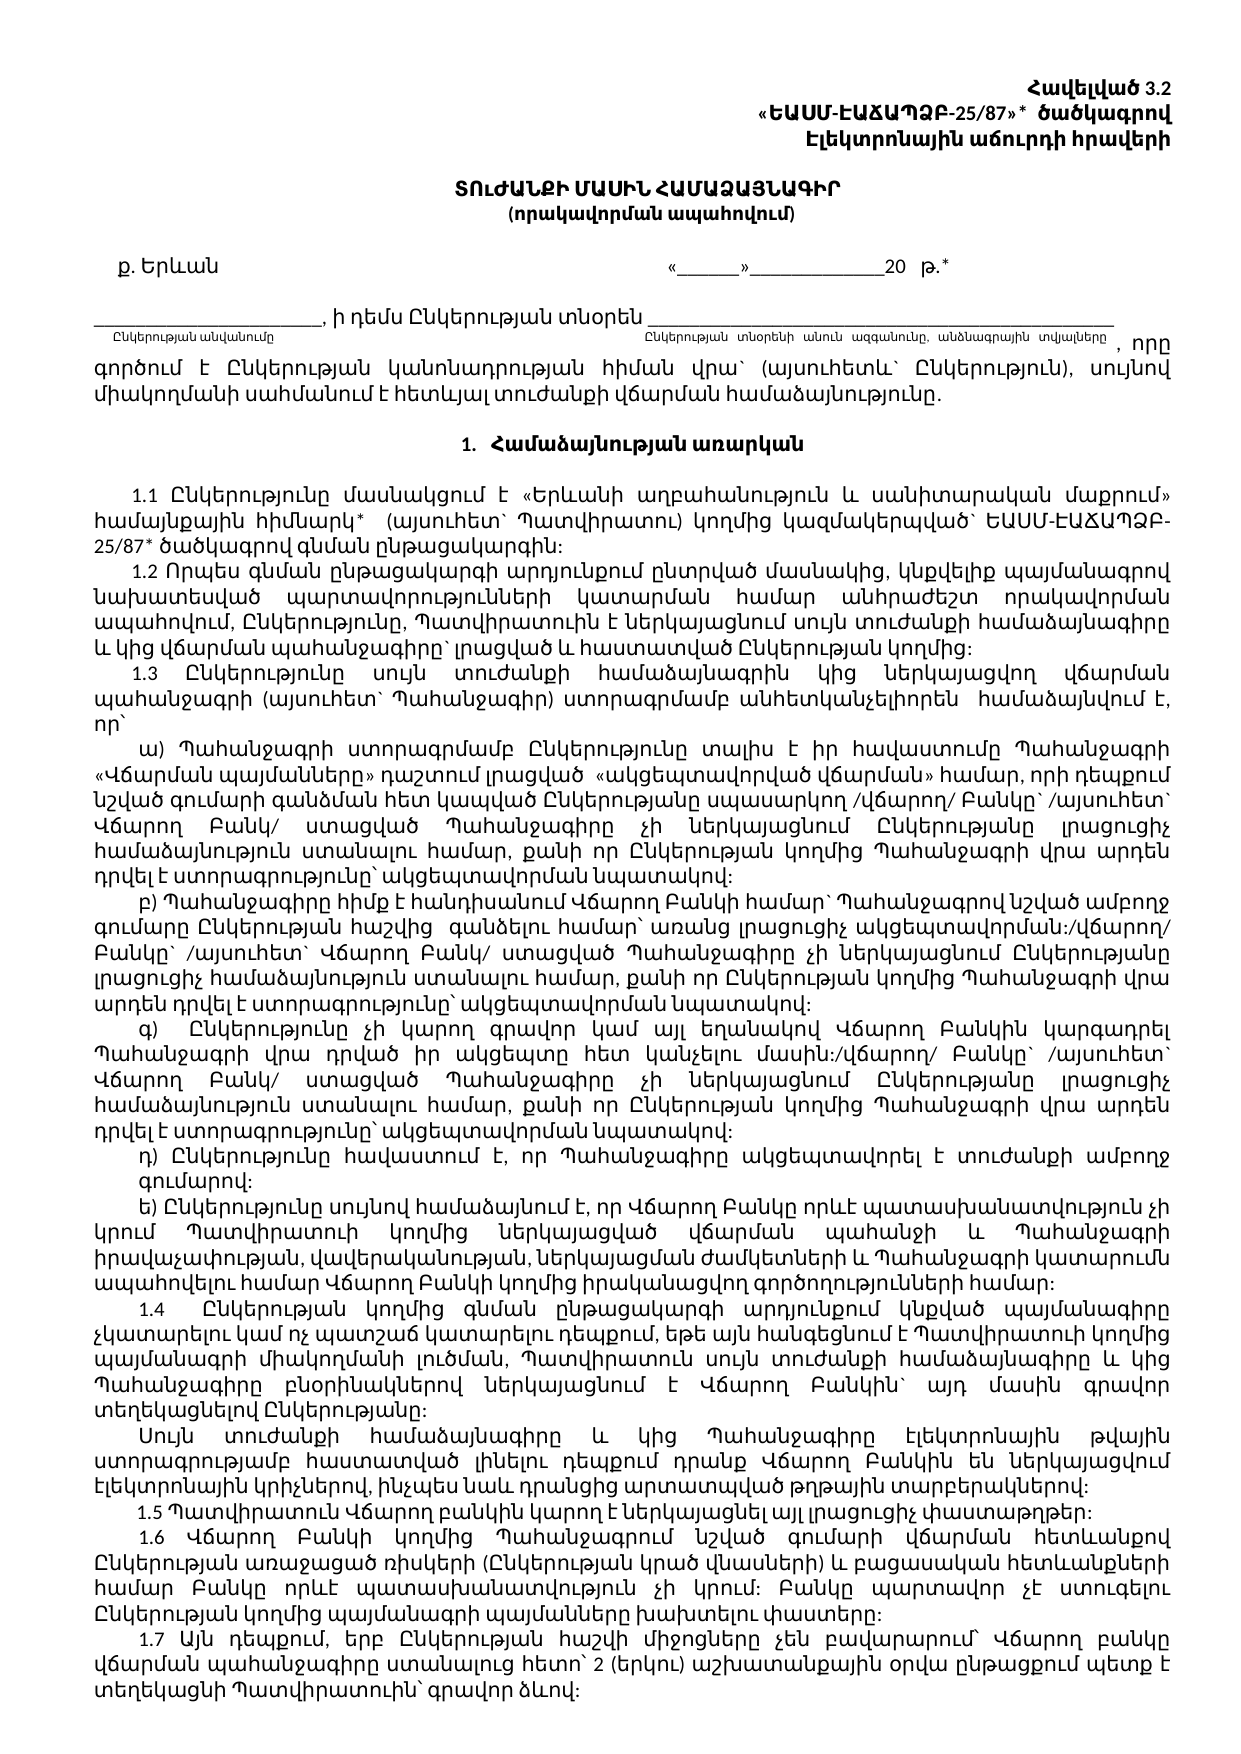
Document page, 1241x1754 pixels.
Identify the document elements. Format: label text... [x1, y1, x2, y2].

text 1.5 Պատվիրատուն Վճարող բանկին կարող է ներկայացնել այլ լրացուցիչ փաստաթղթեր: [94, 1499, 1171, 1524]
text Էլեկտրոնային աճուրդի հրավերի [94, 126, 1171, 151]
text ______________________, ի դեմս Ընկերության տնօրեն _____________________________________________ [94, 304, 1171, 330]
text 1.2 Որպես գնման ընթացակարգի արդյունքում ընտրված մասնակից, կնքվելիք պայմանագրով նախատեսված պարտավորությունների կատարման համար անհրաժեշտ որակավորման ապահովում, Ընկերությունը, Պատվիրատուին է ներկայացնում սույն տուժանքի համաձայնագիրը և կից վճարման պահանջագիրը` լրացված և հաստատված Ընկերության կողմից: [94, 559, 1171, 660]
text ա) Պահանջագրի ստորագրմամբ Ընկերությունը տալիս է իր հավաստումը Պահանջագրի «Վճարման պայմանները» դաշտում լրացված «ակցեպտավորված վճարման» համար, որի դեպքում նշված գումարի գանձման հետ կապված Ընկերությանը սպասարկող /վճարող/ Բանկը` /այսուհետ` Վճարող Բանկ/ ստացված Պահանջագիրը չի ներկայացնում Ընկերությանը լրացուցիչ համաձայնություն ստանալու համար, քանի որ Ընկերության կողմից Պահանջագրի վրա արդեն դրվել է ստորագրությունը՝ ակցեպտավորման նպատակով: [94, 737, 1171, 889]
text բ) Պահանջագիրը հիմք է հանդիսանում Վճարող Բանկի համար` Պահանջագրով նշված ամբողջ գումարը Ընկերության հաշվից գանձելու համար՝ առանց լրացուցիչ ակցեպտավորման:/վճարող/ Բանկը` /այսուհետ` Վճարող Բանկ/ ստացված Պահանջագիրը չի ներկայացնում Ընկերությանը լրացուցիչ համաձայնություն ստանալու համար, քանի որ Ընկերության կողմից Պահանջագրի վրա արդեն դրվել է ստորագրությունը՝ ակցեպտավորման նպատակով: [94, 889, 1171, 1016]
text 1.6 Վճարող Բանկի կողմից Պահանջագրում նշված գումարի վճարման հետևանքով Ընկերության առաջացած ռիսկերի (Ընկերության կրած վնասների) և բացասական հետևանքների համար Բանկը որևէ պատասխանատվություն չի կրում: Բանկը պարտավոր չէ ստուգելու Ընկերության կողմից պայմանագրի պայմանները խախտելու փաստերը: [94, 1524, 1171, 1626]
text 1.3 Ընկերությունը սույն տուժանքի համաձայնագրին կից ներկայացվող վճարման պահանջագրի (այսուհետ` Պահանջագիր) ստորագրմամբ անհետկանչելիորեն համաձայնվում է, որ՝ [94, 660, 1171, 737]
text Սույն տուժանքի համաձայնագիրը և կից Պահանջագիրը էլեկտրոնային թվային ստորագրությամբ հաստատված լինելու դեպքում դրանք Վճարող Բանկին են ներկայացվում էլեկտրոնային կրիչներով, ինչպես նաև դրանցից արտատպված թղթային տարբերակներով: [94, 1423, 1171, 1499]
text ՏՈւԺԱՆՔԻ ՄԱՍԻՆ ՀԱՄԱՁԱՅՆԱԳԻՐ [94, 177, 1171, 202]
text ե) Ընկերությունը սույնով համաձայնում է, որ Վճարող Բանկը որևէ պատասխանատվություն չի կրում Պատվիրատուի կողմից ներկայացված վճարման պահանջի և Պահանջագրի իրավաչափության, վավերականության, ներկայացման ժամկետների և Պահանջագրի կատարումն ապահովելու համար Վճարող Բանկի կողմից իրականացվող գործողությունների համար: [94, 1194, 1171, 1296]
text ք. Երևան «______»_____________20 թ.* [94, 254, 1171, 279]
text 1. Համաձայնության առարկան [94, 432, 1171, 457]
text 1.1 Ընկերությունը մասնակցում է «Երևանի աղբահանություն և սանիտարական մաքրում» համայնքային հիմնարկ* (այսուհետ` Պատվիրատու) կողմից կազմակերպված` ԵԱՍՄ-ԷԱՃԱՊՁԲ-25/87* ծածկագրով գնման ընթացակարգին: [94, 482, 1171, 559]
text (որակավորման ապահովում) [94, 202, 1171, 225]
text Հավելված 3.2 [94, 75, 1171, 100]
text «ԵԱՍՄ-ԷԱՃԱՊՁԲ-25/87»* ծածկագրով [94, 100, 1171, 126]
text 1.4 Ընկերության կողմից գնման ընթացակարգի արդյունքում կնքված պայմանագիրը չկատարելու կամ ոչ պատշաճ կատարելու դեպքում, եթե այն հանգեցնում է Պատվիրատուի կողմից պայմանագրի միակողմանի լուծման, Պատվիրատուն սույն տուժանքի համաձայնագիրը և կից Պահանջագիրը բնօրինակներով ներկայացնում է Վճարող Բանկին` այդ մասին գրավոր տեղեկացնելով Ընկերությանը: [94, 1296, 1171, 1423]
text դ) Ընկերությունը հավաստում է, որ Պահանջագիրը ակցեպտավորել է տուժանքի ամբողջ գումարով: [138, 1143, 1171, 1194]
text գ) Ընկերությունը չի կարող գրավոր կամ այլ եղանակով Վճարող Բանկին կարգադրել Պահանջագրի վրա դրված իր ակցեպտը հետ կանչելու մասին:/վճարող/ Բանկը` /այսուհետ` Վճարող Բանկ/ ստացված Պահանջագիրը չի ներկայացնում Ընկերությանը լրացուցիչ համաձայնություն ստանալու համար, քանի որ Ընկերության կողմից Պահանջագրի վրա արդեն դրվել է ստորագրությունը՝ ակցեպտավորման նպատակով: [94, 1016, 1171, 1143]
text Ընկերության անվանումը Ընկերության տնօրենի անուն ազգանունը, անձնագրային տվյալները , որը գործում է Ընկերության կանոնադրության հիման վրա` (այսուհետև` Ընկերություն), սույնով միակողմանի սահմանում է հետևյալ տուժանքի վճարման համաձայնությունը. [94, 330, 1171, 406]
text 1.7 Այն դեպքում, երբ Ընկերության հաշվի միջոցները չեն բավարարում՝ Վճարող բանկը վճարման պահանջագիրը ստանալուց հետո՝ 2 (երկու) աշխատանքային օրվա ընթացքում պետք է տեղեկացնի Պատվիրատուին՝ գրավոր ձևով: [94, 1626, 1171, 1702]
